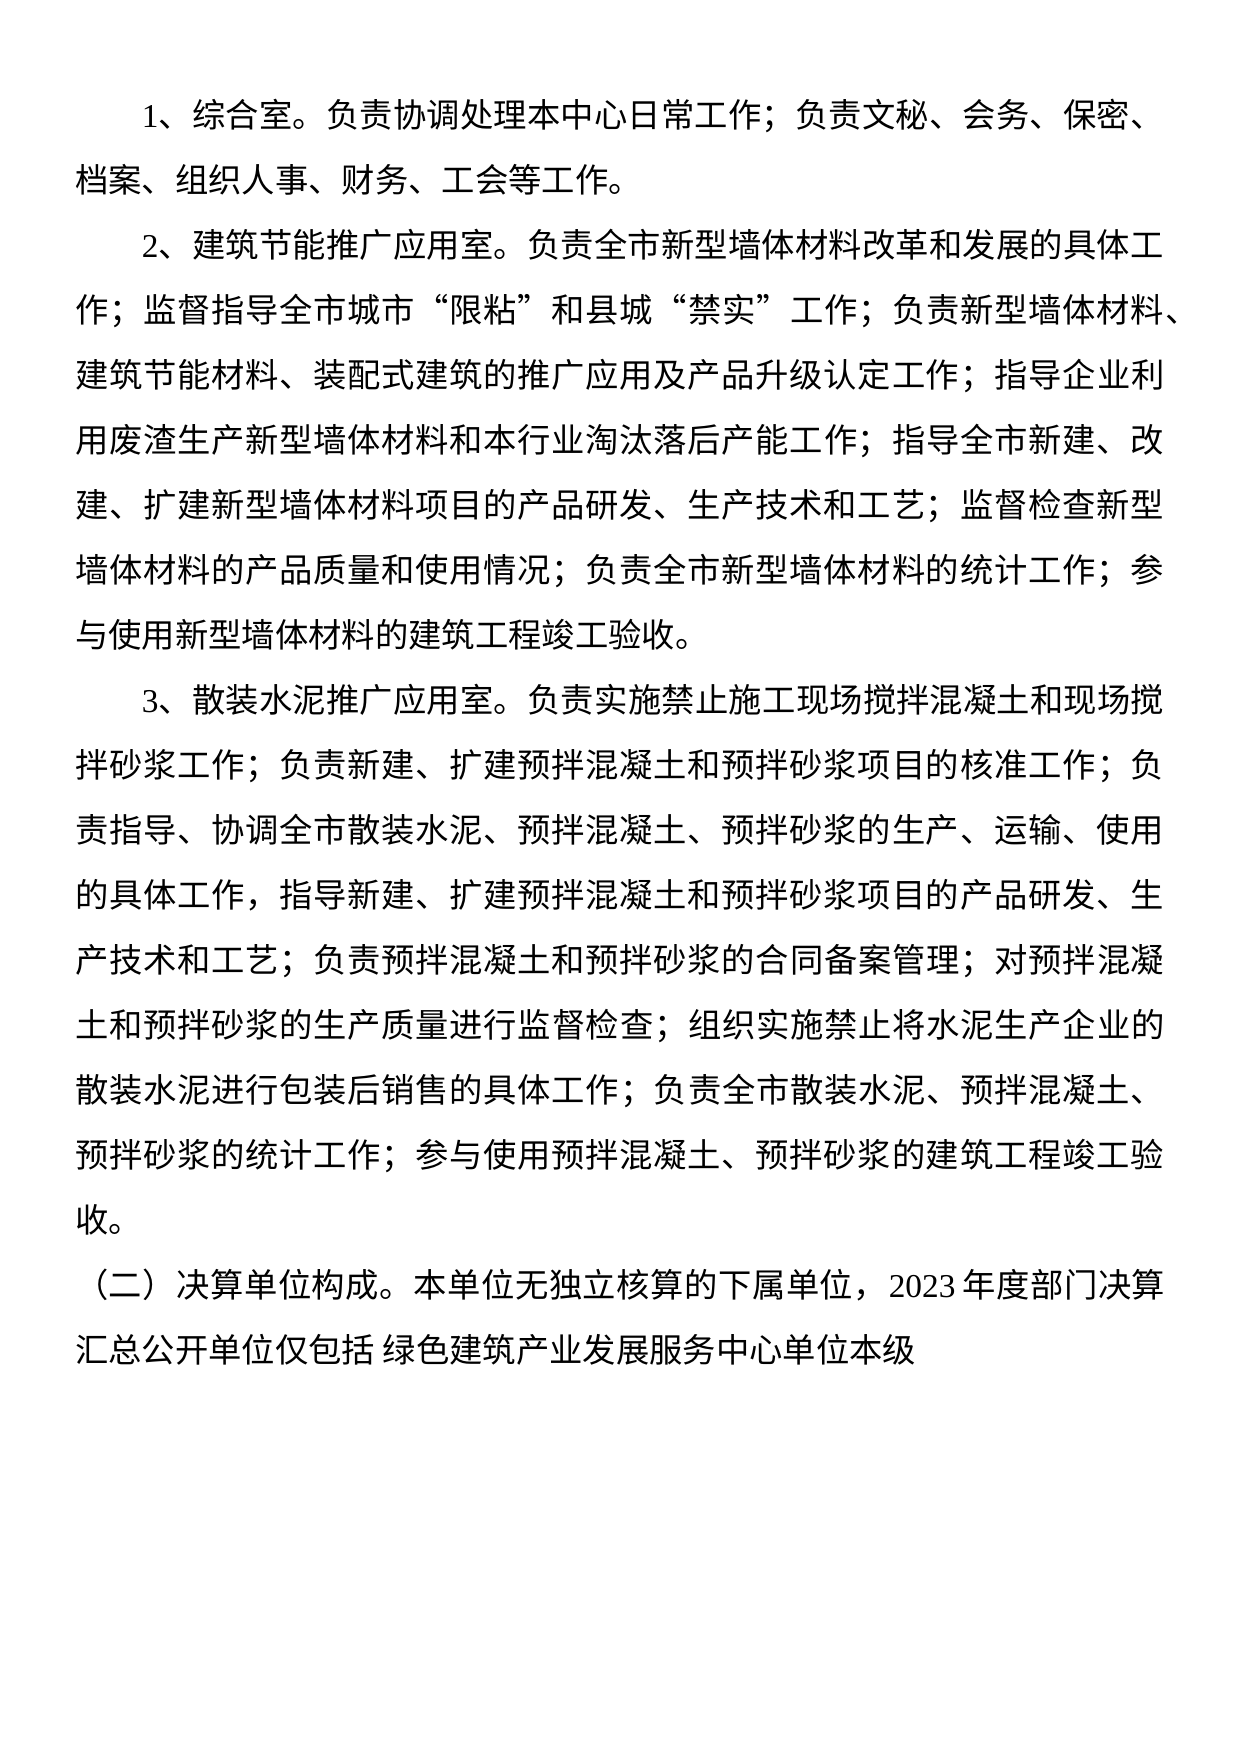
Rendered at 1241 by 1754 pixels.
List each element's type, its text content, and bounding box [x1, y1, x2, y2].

text （二）决算单位构成。本单位无独立核算的下属单位，2023年度部门决算汇总公开单位仅包括 绿色建筑产业发展服务中心单位本级 [75, 1251, 1165, 1381]
text 3、散装水泥推广应用室。负责实施禁止施工现场搅拌混凝土和现场搅拌砂浆工作；负责新建、扩建预拌混凝土和预拌砂浆项目的核准工作；负责指导、协调全市散装水泥、预拌混凝土、预拌砂浆的生产、运输、使用的具体工作，指导新建、扩建预拌混凝土和预拌砂浆项目的产品研发、生产技术和工艺；负责预拌混凝土和预拌砂浆的合同备案管理；对预拌混凝土和预拌砂浆的生产质量进行监督检查；组织实施禁止将水泥生产企业的散装水泥进行包装后销售的具体工作；负责全市散装水泥、预拌混凝土、预拌砂浆的统计工作；参与使用预拌混凝土、预拌砂浆的建筑工程竣工验收。 [75, 666, 1165, 1251]
text 2、建筑节能推广应用室。负责全市新型墙体材料改革和发展的具体工作；监督指导全市城市“限粘”和县城“禁实”工作；负责新型墙体材料、建筑节能材料、装配式建筑的推广应用及产品升级认定工作；指导企业利用废渣生产新型墙体材料和本行业淘汰落后产能工作；指导全市新建、改建、扩建新型墙体材料项目的产品研发、生产技术和工艺；监督检查新型墙体材料的产品质量和使用情况；负责全市新型墙体材料的统计工作；参与使用新型墙体材料的建筑工程竣工验收。 [75, 211, 1165, 666]
text 1、综合室。负责协调处理本中心日常工作；负责文秘、会务、保密、档案、组织人事、财务、工会等工作。 [75, 81, 1165, 211]
